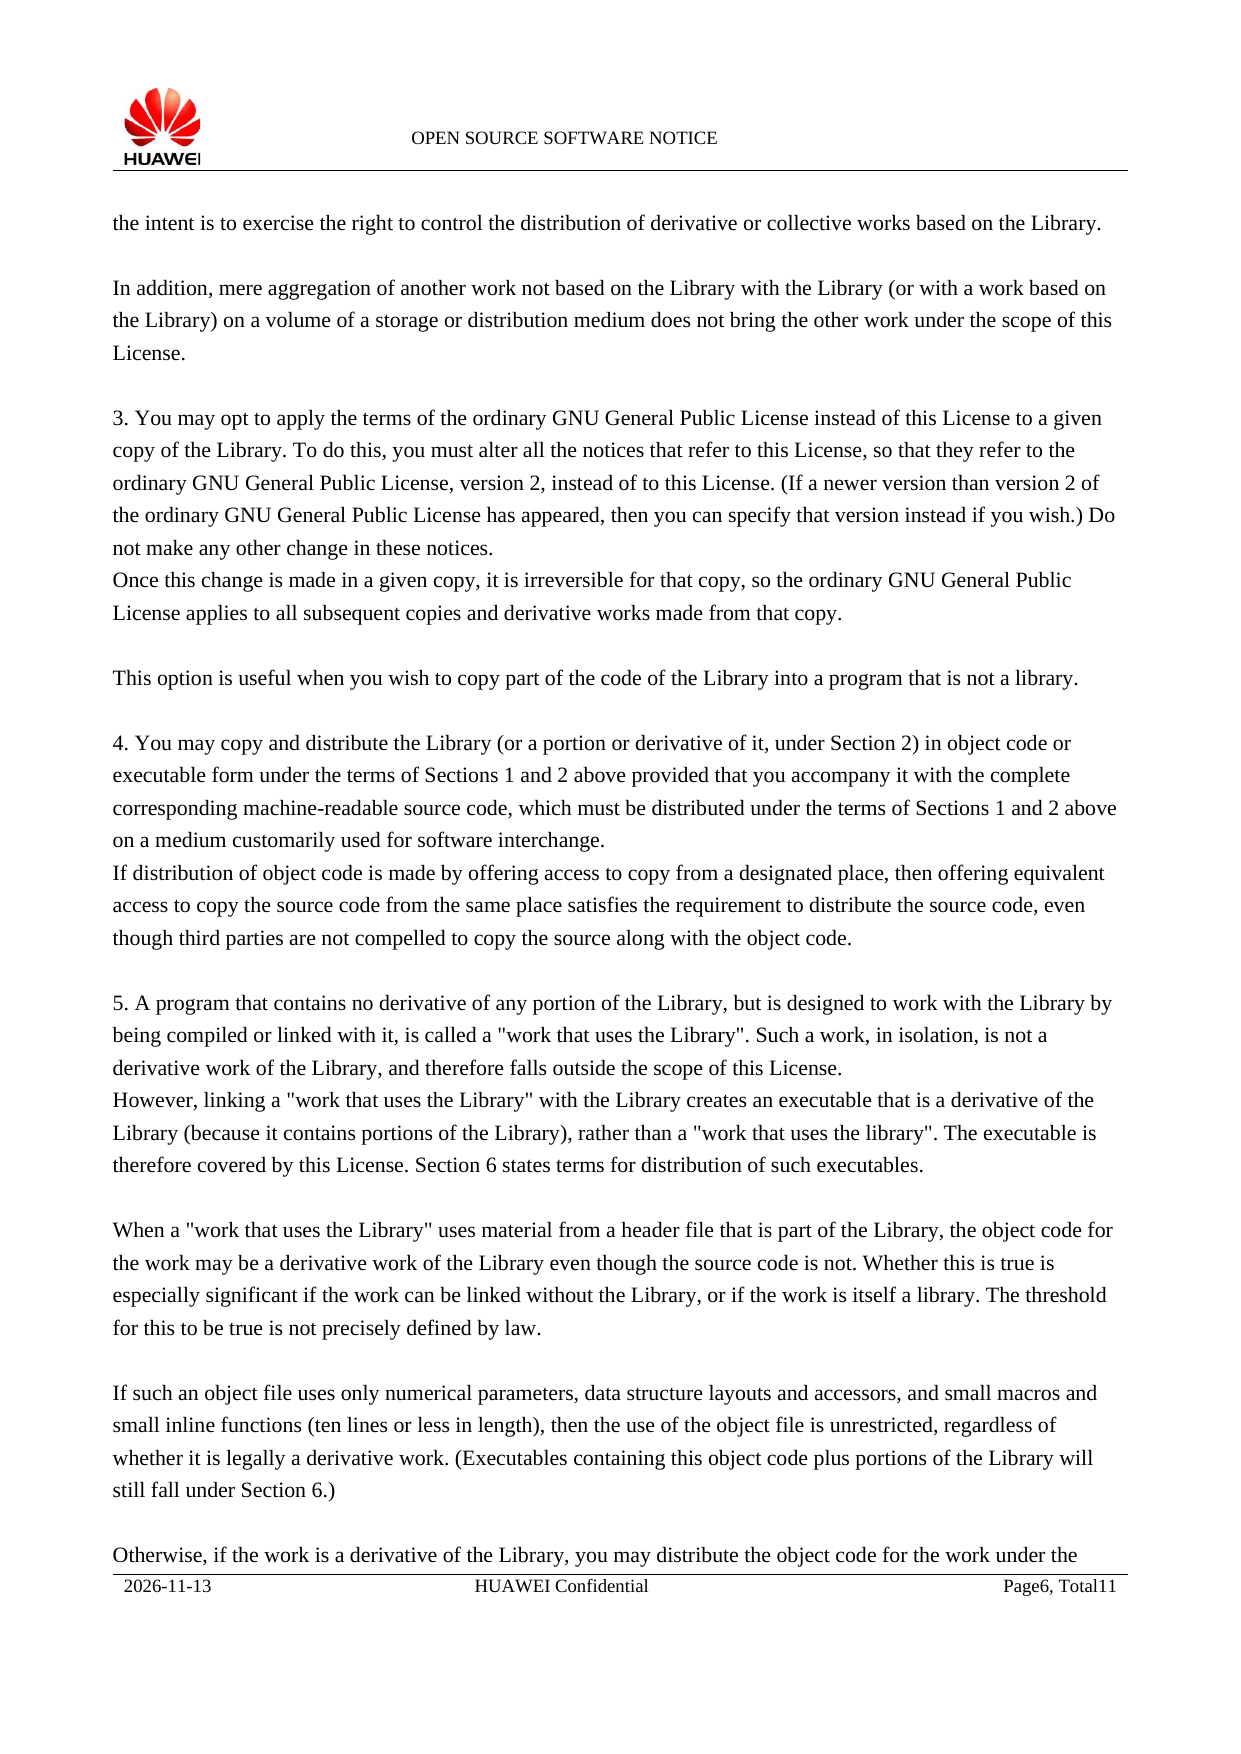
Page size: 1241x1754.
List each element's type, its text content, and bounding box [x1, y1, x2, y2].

picture [124, 88, 201, 165]
